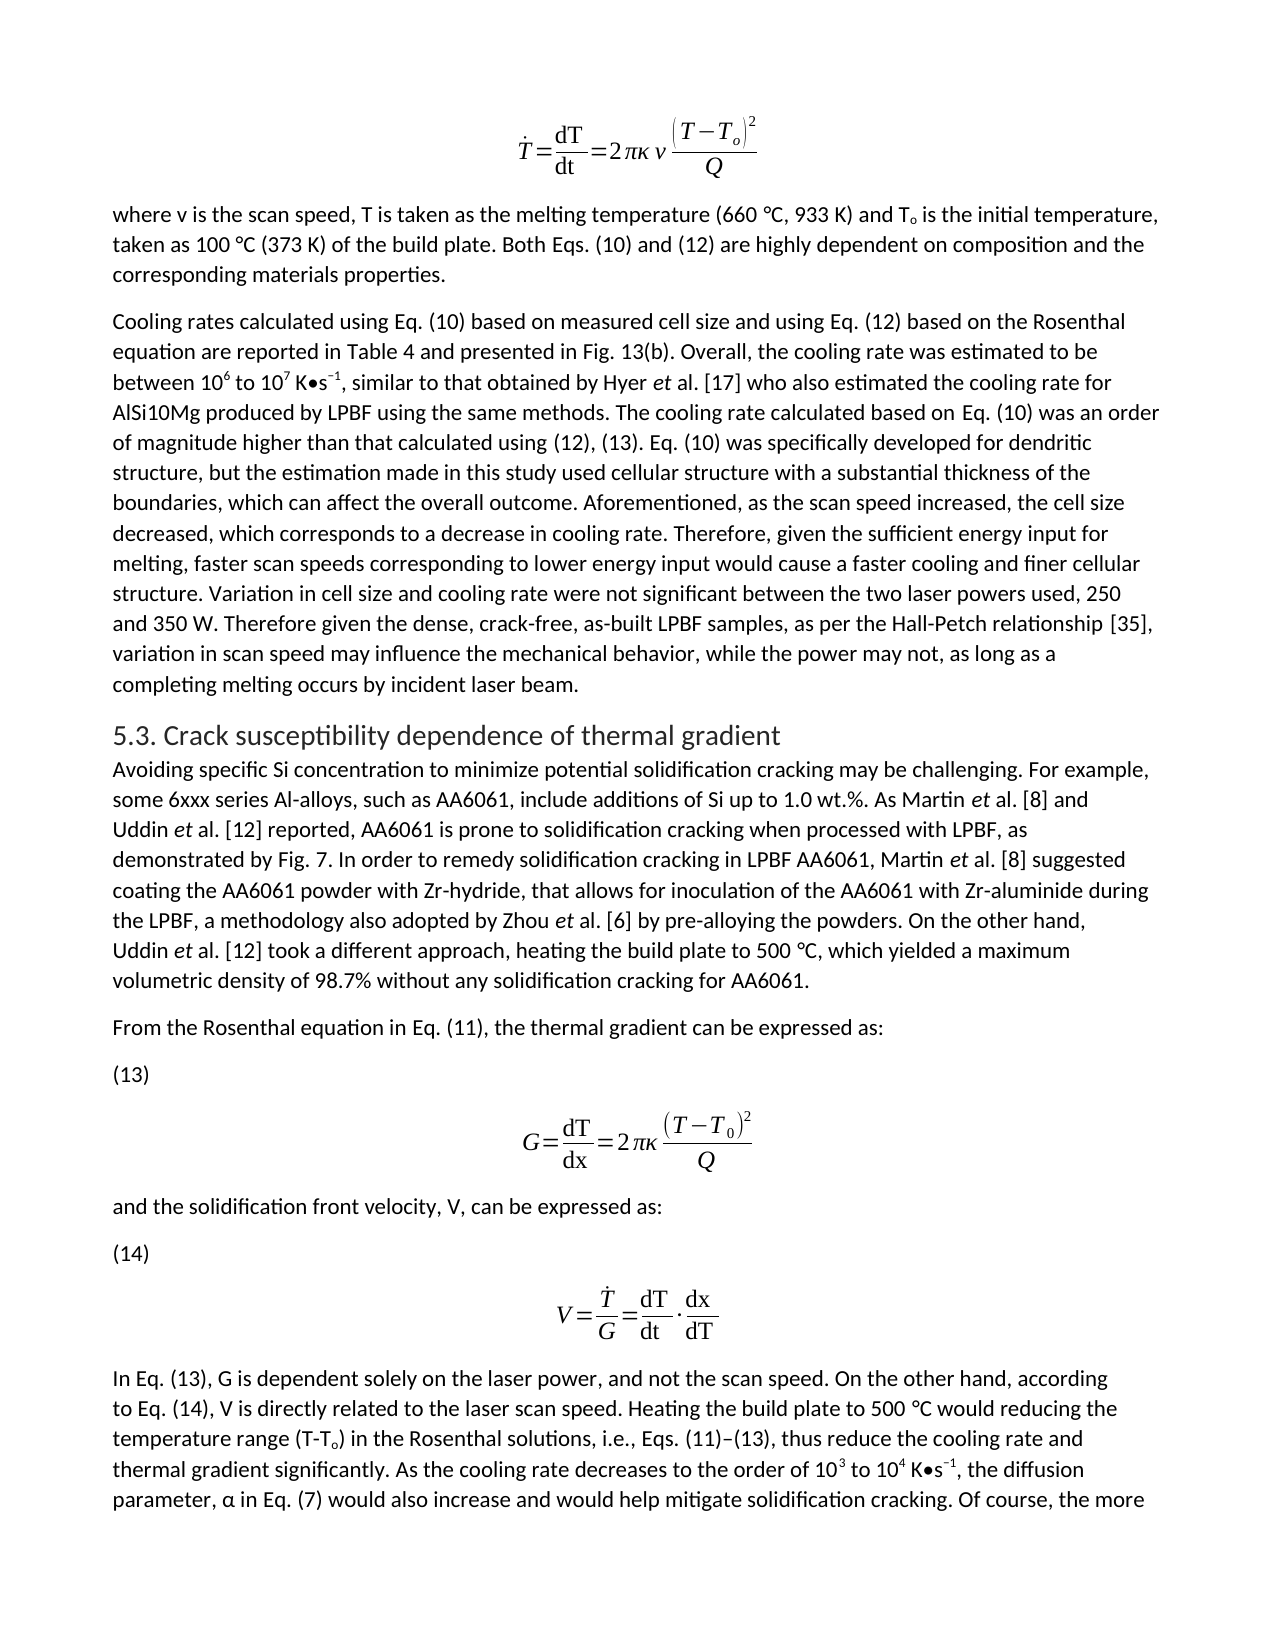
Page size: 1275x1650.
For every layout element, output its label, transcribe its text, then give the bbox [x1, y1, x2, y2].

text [112, 1364, 1162, 1513]
text and the solidification front velocity, V, can be expressed as: [112, 1192, 1162, 1220]
text Cooling rates calculated using Eq. (10) based on measured cell size and using Eq. (12) based on the Rosenthal equation are reported in Table 4 and presented in Fig. 13(b). Overall, the cooling rate was estimated to be between 106 to 107 K•s−1, similar to that obtained by Hyer et al. [17] who also estimated the cooling rate for AlSi10Mg produced by LPBF using the same methods. The cooling rate calculated based on Eq. (10) was an order of magnitude higher than that calculated using (12), (13). Eq. (10) was specifically developed for dendritic structure, but the estimation made in this study used cellular structure with a substantial thickness of the boundaries, which can affect the overall outcome. Aforementioned, as the scan speed increased, the cell size decreased, which corresponds to a decrease in cooling rate. Therefore, given the sufficient energy input for melting, faster scan speeds corresponding to lower energy input would cause a faster cooling and finer cellular structure. Variation in cell size and cooling rate were not significant between the two laser powers used, 250 and 350 W. Therefore given the dense, crack-free, as-built LPBF samples, as per the Hall-Petch relationship [35], variation in scan speed may influence the mechanical behavior, while the power may not, as long as a completing melting occurs by incident laser beam. [112, 307, 1162, 698]
text Avoiding specific Si concentration to minimize potential solidification cracking may be challenging. For example, some 6xxx series Al-alloys, such as AA6061, include additions of Si up to 1.0 wt.%. As Martin et al. [8] and Uddin et al. [12] reported, AA6061 is prone to solidification cracking when processed with LPBF, as demonstrated by Fig. 7. In order to remedy solidification cracking in LPBF AA6061, Martin et al. [8] suggested coating the AA6061 powder with Zr-hydride, that allows for inoculation of the AA6061 with Zr-aluminide during the LPBF, a methodology also adopted by Zhou et al. [6] by pre-alloying the powders. On the other hand, Uddin et al. [12] took a different approach, heating the build plate to 500 °C, which yielded a maximum volumetric density of 98.7% without any solidification cracking for AA6061. [112, 755, 1162, 994]
subtitle 5.3. Crack susceptibility dependence of thermal gradient [112, 717, 1162, 752]
text (13) [112, 1060, 1162, 1088]
text where v is the scan speed, T is taken as the melting temperature (660 °C, 933 K) and To is the initial temperature, taken as 100 °C (373 K) of the build plate. Both Eqs. (10) and (12) are highly dependent on composition and the corresponding materials properties. [112, 200, 1162, 288]
text (14) [112, 1239, 1162, 1267]
text From the Rosenthal equation in Eq. (11), the thermal gradient can be expressed as: [112, 1013, 1162, 1041]
